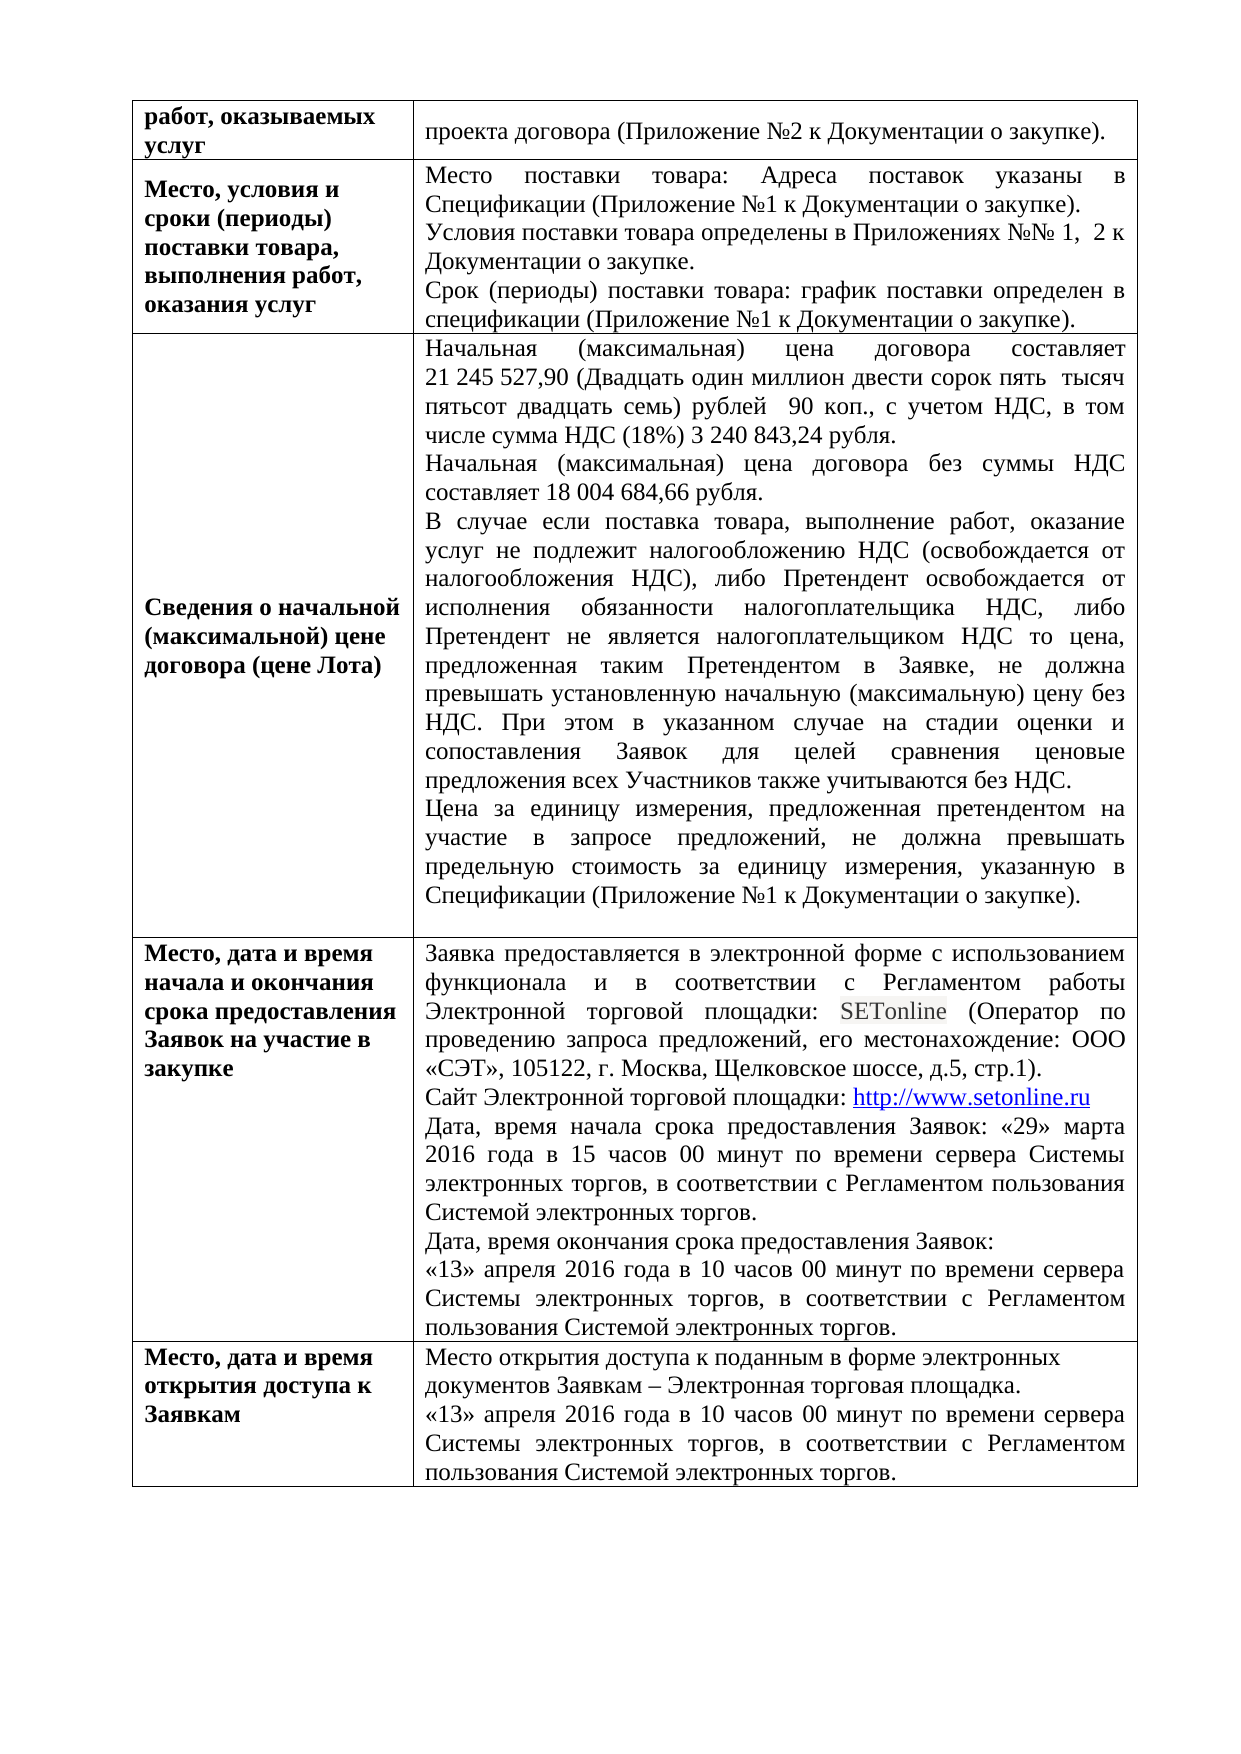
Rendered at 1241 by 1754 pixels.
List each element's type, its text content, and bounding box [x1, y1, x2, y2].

table_cell Место открытия доступа к поданным в форме электронных документов Заявкам – Электронная торговая площадка. «13» апреля 2016 года в 10 часов 00 минут по времени сервера Системы электронных торгов, в соответствии с Регламентом пользования Системой электронных торгов. [414, 1342, 1137, 1486]
table_cell Сведения о начальной (максимальной) цене договора (цене Лота) [133, 334, 413, 937]
table_cell Место, условия и сроки (периоды) поставки товара, выполнения работ, оказания услуг [133, 160, 413, 332]
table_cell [133, 101, 413, 159]
table_cell Место, дата и время начала и окончания срока предоставления Заявок на участие в закупке [133, 938, 413, 1341]
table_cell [414, 101, 1137, 159]
table_cell Заявка предоставляется в электронной форме с использованием функционала и в соответствии с Регламентом работы Электронной торговой площадки: SETonline (Оператор по проведению запроса предложений, его местонахождение: ООО «СЭТ», . Москва, Щелковское шоссе, д.5, стр.1). Сайт Электронной торговой площадки: http://www.setonline.ru Дата, время начала срока предоставления Заявок: «29» марта 2016 года в 15 часов 00 минут по времени сервера Системы электронных торгов, в соответствии с Регламентом пользования Системой электронных торгов. Дата, время окончания срока предоставления Заявок: «13» апреля 2016 года в 10 часов 00 минут по времени сервера Системы электронных торгов, в соответствии с Регламентом пользования Системой электронных торгов. [414, 938, 1137, 1341]
table_cell Место, дата и время открытия доступа к Заявкам [133, 1342, 413, 1486]
table_cell Место поставки товара: Адреса поставок указаны в Спецификации (Приложение №1 к Документации о закупке). Условия поставки товара определены в Приложениях №№ 1, 2 к Документации о закупке. Срок (периоды) поставки товара: график поставки определен в спецификации (Приложение №1 к Документации о закупке). [414, 160, 1137, 332]
table_cell Начальная (максимальная) цена договора составляет 21 245 527,90 (Двадцать один миллион двести сорок пять тысяч пятьсот двадцать семь) рублей 90 коп., с учетом НДС, в том числе сумма НДС (18%) 3 240 843,24 рубля. Начальная (максимальная) цена договора без суммы НДС составляет 18 004 684,66 рубля. В случае если поставка товара, выполнение работ, оказание услуг не подлежит налогообложению НДС (освобождается от налогообложения НДС), либо Претендент освобождается от исполнения обязанности налогоплательщика НДС, либо Претендент не является налогоплательщиком НДС то цена, предложенная таким Претендентом в Заявке, не должна превышать установленную начальную (максимальную) цену без НДС. При этом в указанном случае на стадии оценки и сопоставления Заявок для целей сравнения ценовые предложения всех Участников также учитываются без НДС. Цена за единицу измерения, предложенная претендентом на участие в запросе предложений, не должна превышать предельную стоимость за единицу измерения, указанную в Спецификации (Приложение №1 к Документации о закупке). [414, 334, 1137, 937]
